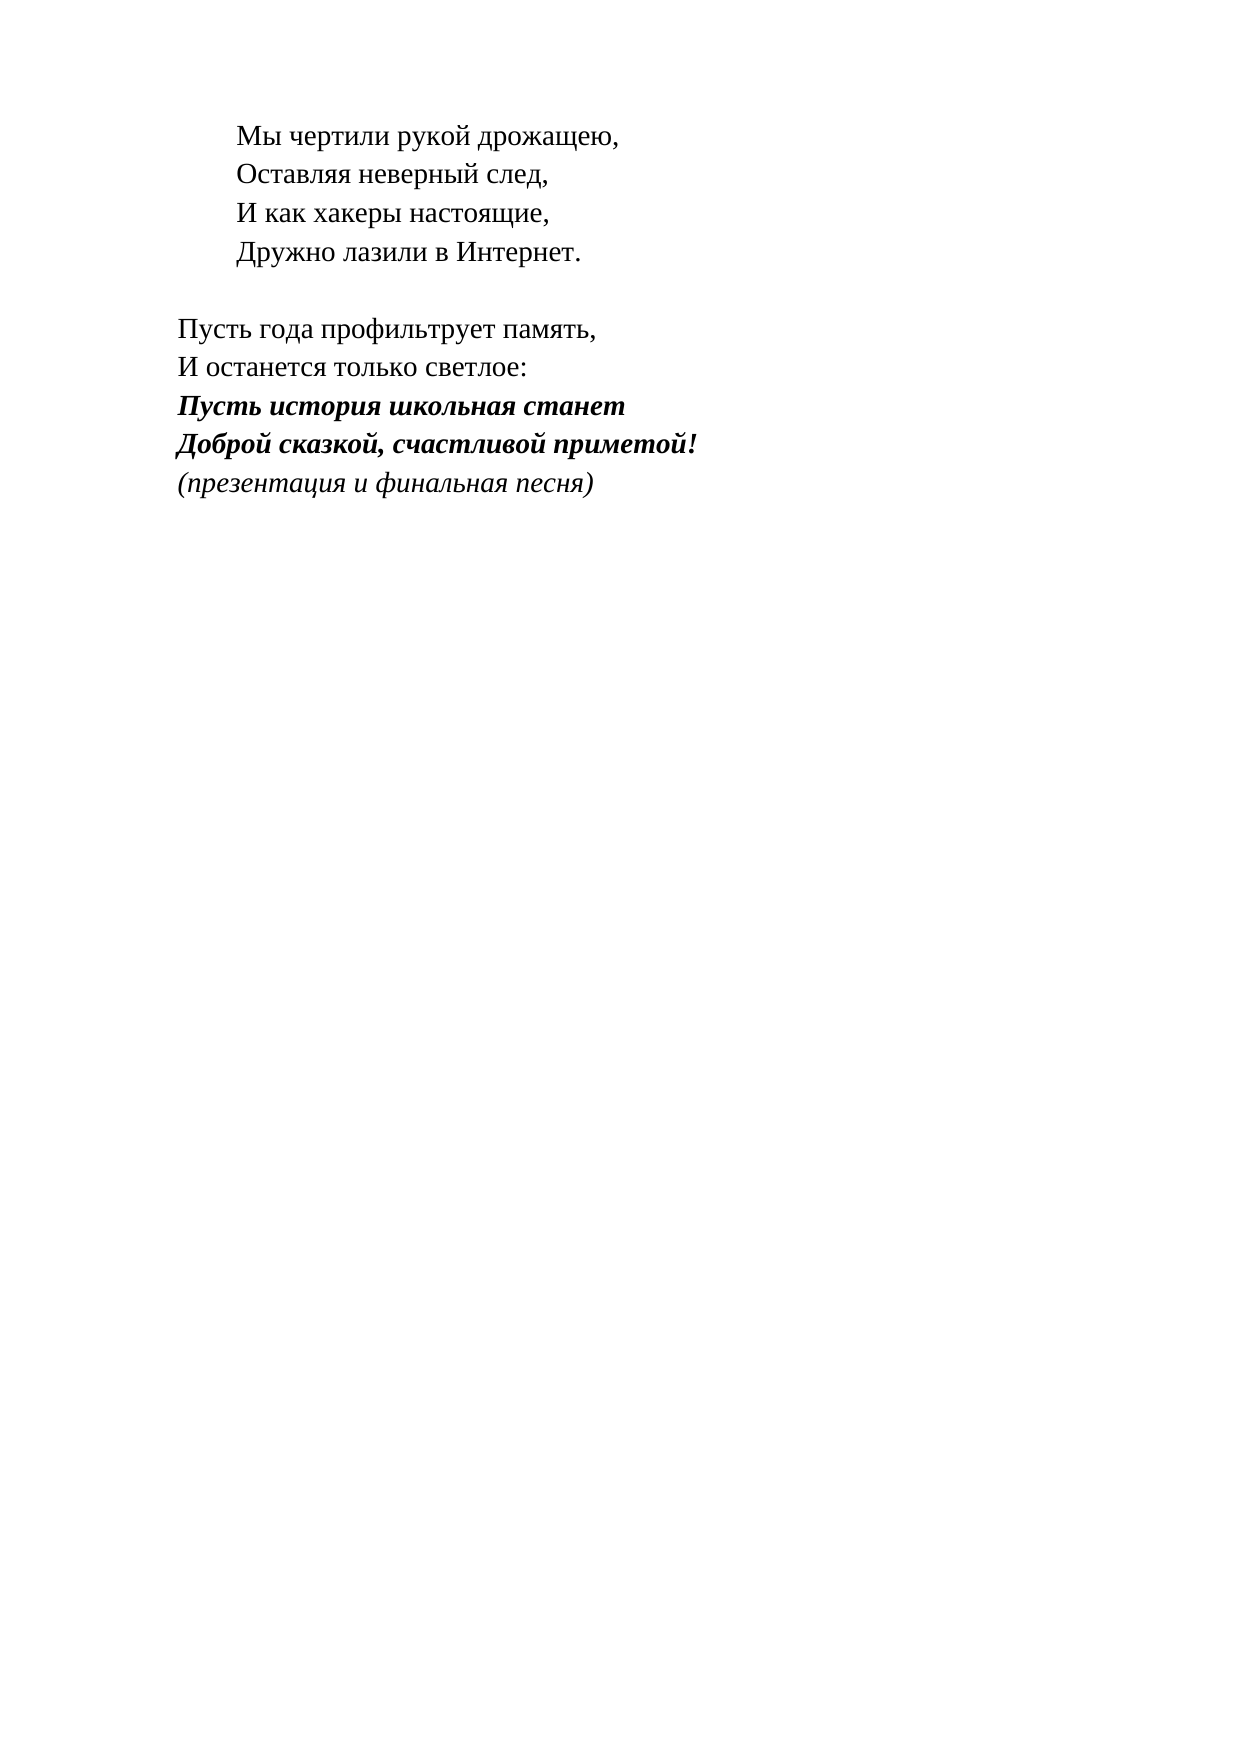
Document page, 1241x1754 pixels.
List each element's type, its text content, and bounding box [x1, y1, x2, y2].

list Пусть года профильтрует память, [177, 311, 1152, 344]
list Доброй сказкой, счастливой приметой! [177, 426, 1152, 460]
list Оставляя неверный след, [236, 157, 1152, 190]
list Мы чертили рукой дрожащею, [236, 118, 1152, 152]
list И останется только светлое: [177, 349, 1152, 383]
list И как хакеры настоящие, [236, 195, 1152, 229]
list Пусть история школьная станет [177, 388, 1152, 421]
list Дружно лазили в Интернет. [236, 234, 1152, 267]
list (презентация и финальная песня) [177, 465, 1152, 498]
